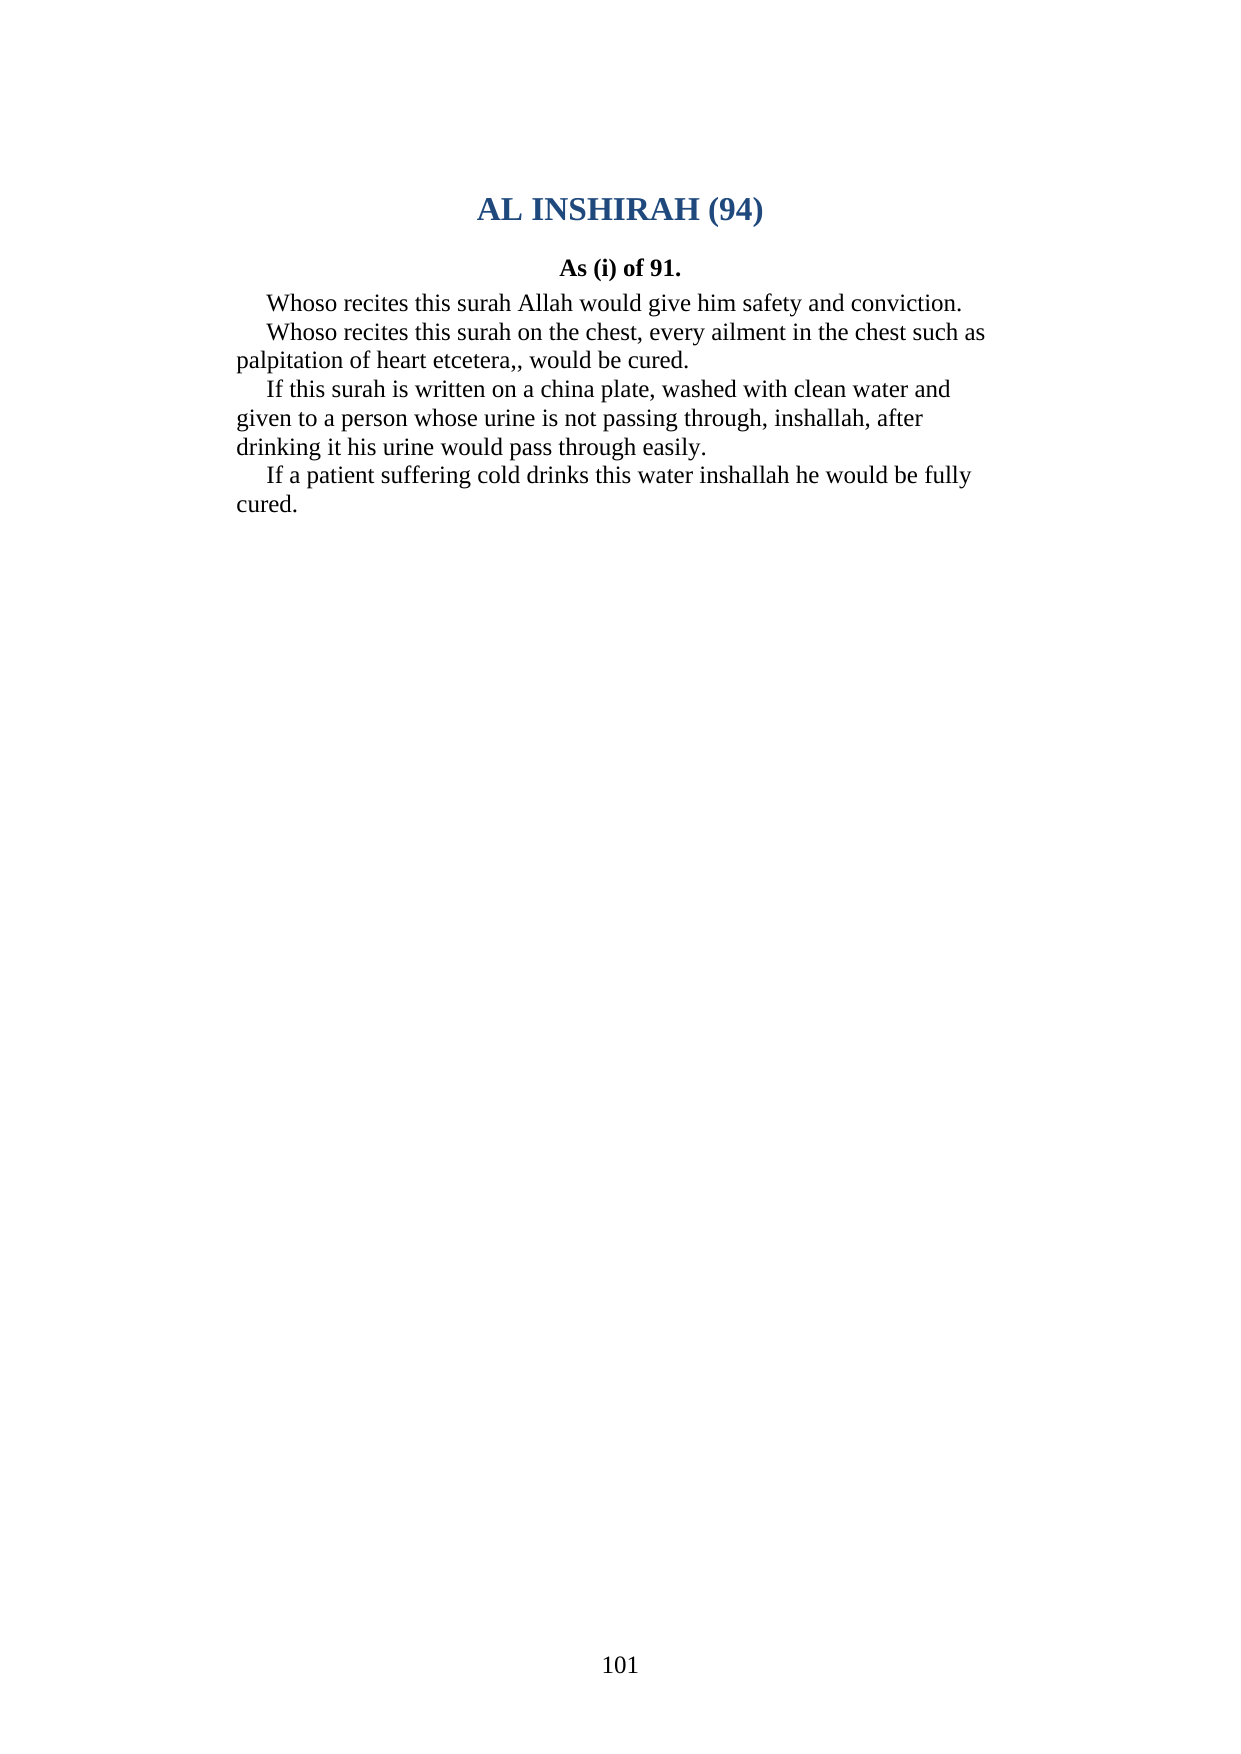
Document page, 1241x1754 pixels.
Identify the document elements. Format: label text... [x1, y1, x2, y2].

text If this surah is written on a china plate, washed with clean water and given to a person whose urine is not passing through, inshallah, after drinking it his urine would pass through easily. [236, 374, 1004, 461]
text Whoso recites this surah Allah would give him safety and conviction. [236, 288, 1004, 317]
subtitle AL INSHIRAH (94) [236, 190, 1004, 228]
text Whoso recites this surah on the chest, every ailment in the chest such as palpitation of heart etcetera,, would be cured. [236, 317, 1004, 374]
text As (i) of 91. [236, 253, 1004, 282]
text If a patient suffering cold drinks this water inshallah he would be fully cured. [236, 461, 1004, 518]
